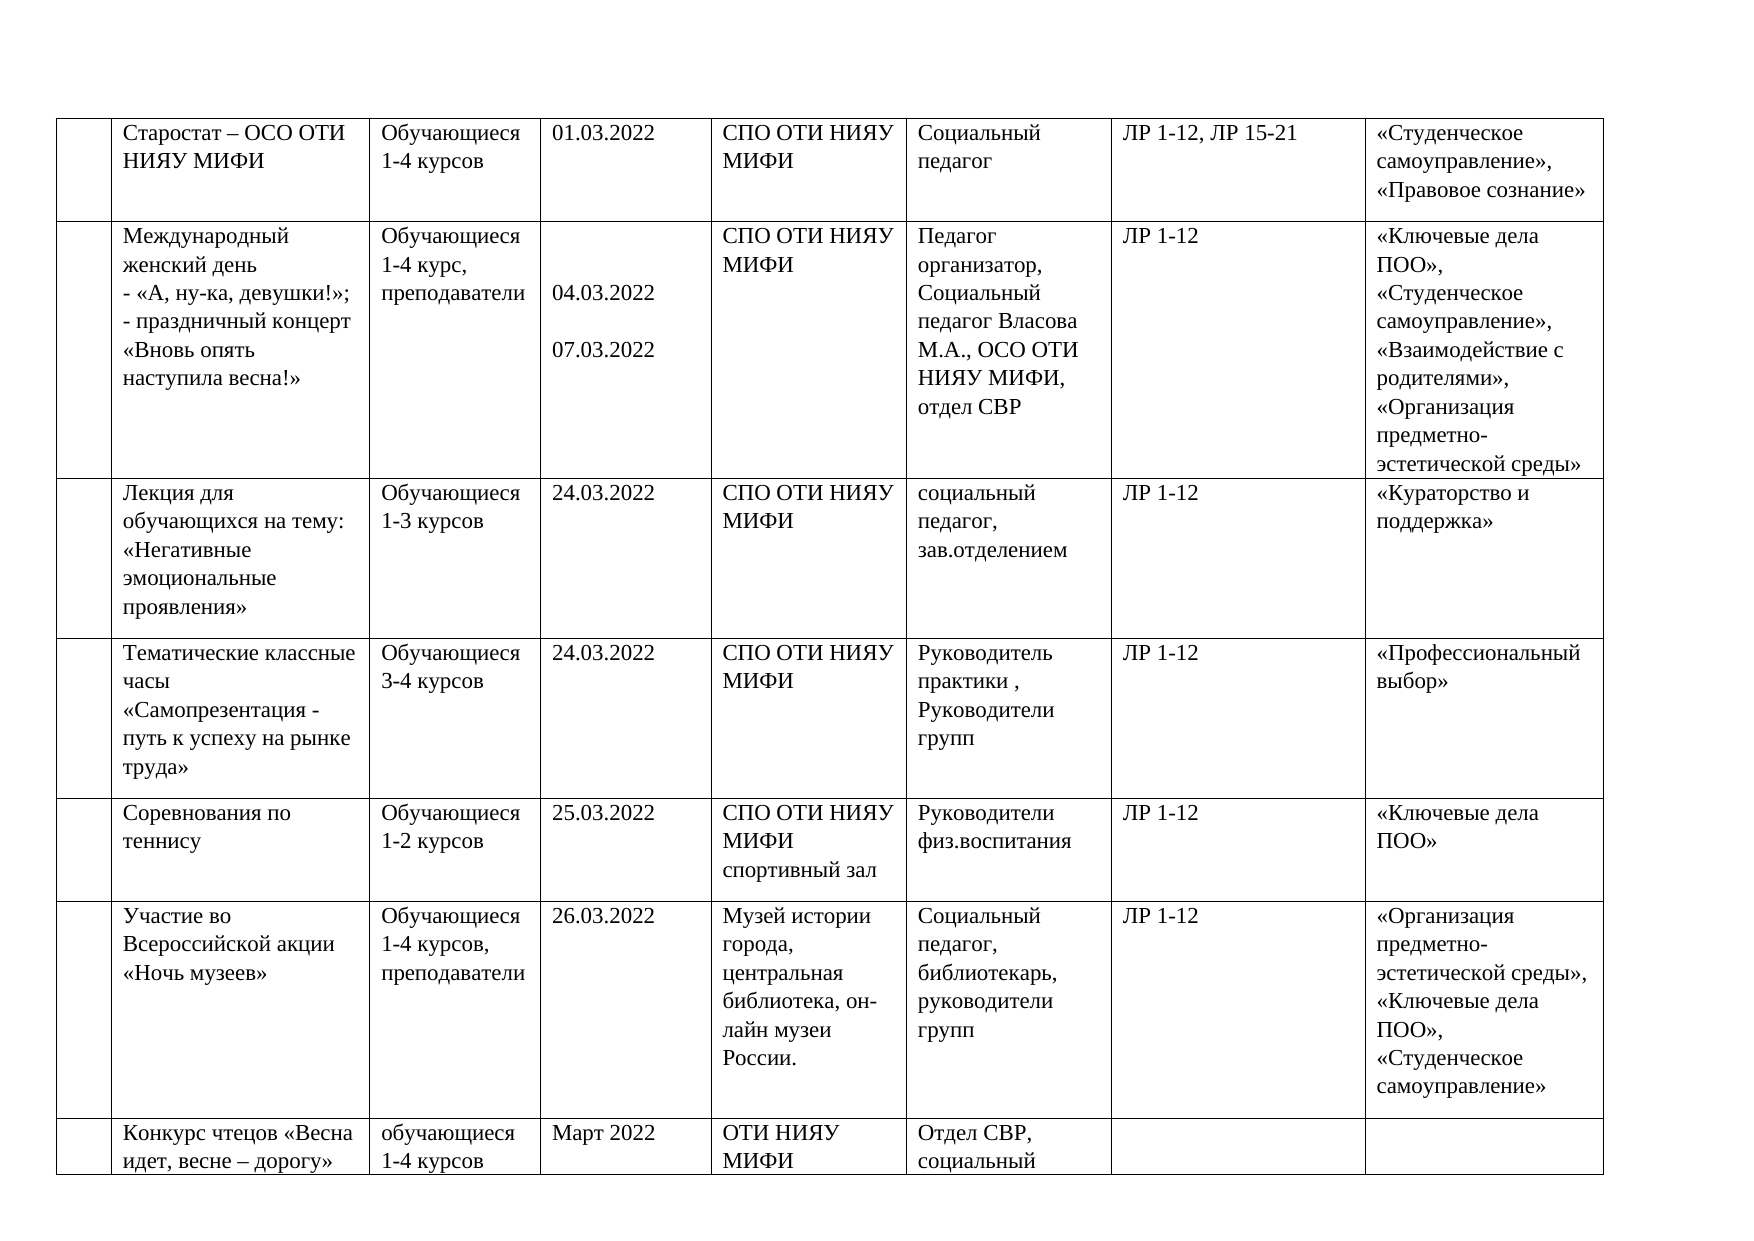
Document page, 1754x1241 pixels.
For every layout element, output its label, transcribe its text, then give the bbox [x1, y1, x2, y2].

table_cell 01.03.2022 [541, 119, 711, 221]
table_cell [57, 902, 111, 1118]
table_cell «Ключевые дела ПОО», «Студенческое самоуправление», «Взаимодействие с родителями», «Организация предметно-эстетической среды» [1366, 222, 1603, 478]
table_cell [370, 1119, 540, 1173]
table_cell ЛР 1-12 [1112, 902, 1365, 1118]
table_cell [57, 1119, 111, 1173]
table_cell СПО ОТИ НИЯУ МИФИ [712, 479, 906, 638]
table_cell «Профессиональный выбор» [1366, 639, 1603, 798]
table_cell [112, 1119, 369, 1173]
table_cell Обучающиеся 1-4 курсов, преподаватели [370, 902, 540, 1118]
table_cell ЛР 1-12 [1112, 222, 1365, 478]
table_cell Педагог организатор, Социальный педагог Власова М.А., ОСО ОТИ НИЯУ МИФИ, отдел СВР [907, 222, 1111, 478]
table_cell «Студенческое самоуправление», «Правовое сознание» [1366, 119, 1603, 221]
table_cell [1112, 1119, 1365, 1173]
table_cell Музей истории города, центральная библиотека, он-лайн музеи России. [712, 902, 906, 1118]
table_cell [57, 119, 111, 221]
table_cell ЛР 1-12 [1112, 799, 1365, 901]
table_cell [57, 222, 111, 478]
table_cell СПО ОТИ НИЯУ МИФИ [712, 639, 906, 798]
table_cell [907, 1119, 1111, 1173]
table_cell СПО ОТИ НИЯУ МИФИ [712, 119, 906, 221]
table_cell ЛР 1-12 [1112, 639, 1365, 798]
table_cell 24.03.2022 [541, 639, 711, 798]
table_cell 04.03.2022 07.03.2022 [541, 222, 711, 478]
table_cell Тематические классные часы «Самопрезентация - путь к успеху на рынке труда» [112, 639, 369, 798]
table_cell Социальный педагог, библиотекарь, руководители групп [907, 902, 1111, 1118]
table_cell Март 2022 [541, 1119, 711, 1173]
table_cell «Организация предметно-эстетической среды», «Ключевые дела ПОО», «Студенческое самоуправление» [1366, 902, 1603, 1118]
table_cell 25.03.2022 [541, 799, 711, 901]
table_cell Социальный педагог [907, 119, 1111, 221]
table_cell [57, 799, 111, 901]
table_cell ЛР 1-12, ЛР 15-21 [1112, 119, 1365, 221]
table_cell Обучающиеся 1-2 курсов [370, 799, 540, 901]
table_cell Соревнования по теннису [112, 799, 369, 901]
table_cell «Кураторство и поддержка» [1366, 479, 1603, 638]
table_cell Обучающиеся 1-3 курсов [370, 479, 540, 638]
table_cell [57, 479, 111, 638]
table_cell «Ключевые дела ПОО» [1366, 799, 1603, 901]
table_cell Руководитель практики , Руководители групп [907, 639, 1111, 798]
table_cell Участие во Всероссийской акции «Ночь музеев» [112, 902, 369, 1118]
table_cell ЛР 1-12 [1112, 479, 1365, 638]
table_cell СПО ОТИ НИЯУ МИФИ спортивный зал [712, 799, 906, 901]
table_cell Руководители физ.воспитания [907, 799, 1111, 901]
table_cell СПО ОТИ НИЯУ МИФИ [712, 222, 906, 478]
table_cell социальный педагог, зав.отделением [907, 479, 1111, 638]
table_cell [1366, 1119, 1603, 1173]
table_cell Обучающиеся 1-4 курс, преподаватели [370, 222, 540, 478]
table_cell [57, 639, 111, 798]
table_cell Международный женский день - «А, ну-ка, девушки!»; - праздничный концерт «Вновь опять наступила весна!» [112, 222, 369, 478]
table_cell Обучающиеся1-4 курсов [370, 119, 540, 221]
table_cell ОТИ НИЯУ МИФИ [712, 1119, 906, 1173]
table_cell Лекция для обучающихся на тему: «Негативные эмоциональные проявления» [112, 479, 369, 638]
table_cell 24.03.2022 [541, 479, 711, 638]
table_cell Обучающиеся 3-4 курсов [370, 639, 540, 798]
table_cell 26.03.2022 [541, 902, 711, 1118]
table_cell Старостат – ОСО ОТИ НИЯУ МИФИ [112, 119, 369, 221]
